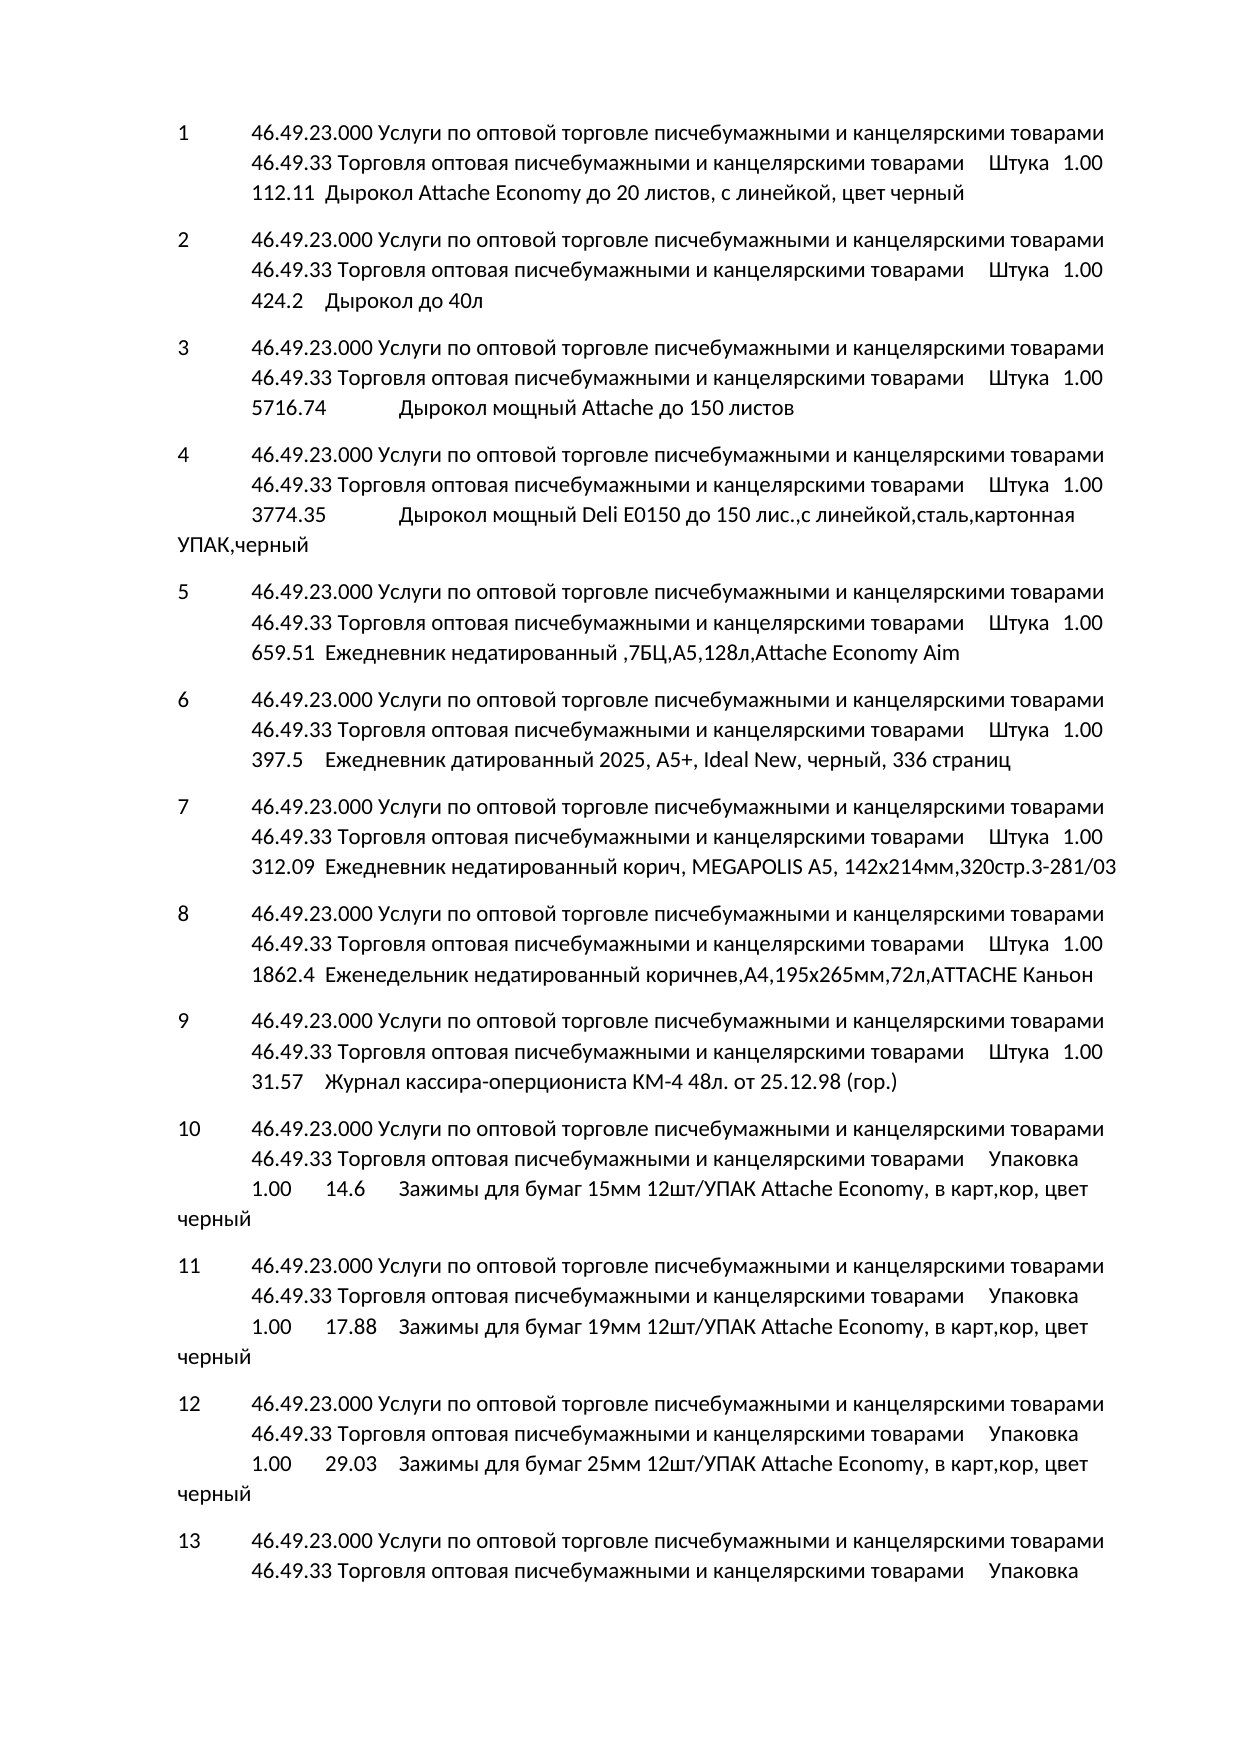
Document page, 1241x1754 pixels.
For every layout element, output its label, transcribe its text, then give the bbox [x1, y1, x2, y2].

text 3 46.49.23.000 Услуги по оптовой торговле писчебумажными и канцелярскими товарами 46.49.33 Торговля оптовая писчебумажными и канцелярскими товарами Штука 1.00 5716.74 Дырокол мощный Attache до 150 листов [177, 333, 1152, 421]
text 4 46.49.23.000 Услуги по оптовой торговле писчебумажными и канцелярскими товарами 46.49.33 Торговля оптовая писчебумажными и канцелярскими товарами Штука 1.00 3774.35 Дырокол мощный Deli E0150 до 150 лис.,с линейкой,сталь,картонная УПАК,черный [177, 440, 1152, 559]
text 6 46.49.23.000 Услуги по оптовой торговле писчебумажными и канцелярскими товарами 46.49.33 Торговля оптовая писчебумажными и канцелярскими товарами Штука 1.00 397.5 Ежедневник датированный 2025, А5+, Ideal New, черный, 336 страниц [177, 685, 1152, 773]
text 5 46.49.23.000 Услуги по оптовой торговле писчебумажными и канцелярскими товарами 46.49.33 Торговля оптовая писчебумажными и канцелярскими товарами Штука 1.00 659.51 Ежедневник недатированный ,7БЦ,А5,128л,Attache Economy Aim [177, 577, 1152, 666]
text 1 46.49.23.000 Услуги по оптовой торговле писчебумажными и канцелярскими товарами 46.49.33 Торговля оптовая писчебумажными и канцелярскими товарами Штука 1.00 112.11 Дырокол Attache Economy до 20 листов, с линейкой, цвет черный [177, 118, 1152, 207]
text 2 46.49.23.000 Услуги по оптовой торговле писчебумажными и канцелярскими товарами 46.49.33 Торговля оптовая писчебумажными и канцелярскими товарами Штука 1.00 424.2 Дырокол до 40л [177, 225, 1152, 314]
text 8 46.49.23.000 Услуги по оптовой торговле писчебумажными и канцелярскими товарами 46.49.33 Торговля оптовая писчебумажными и канцелярскими товарами Штука 1.00 1862.4 Еженедельник недатированный коричнев,А4,195х265мм,72л,АТТАСНЕ Каньон [177, 899, 1152, 988]
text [177, 1526, 1152, 1585]
text 7 46.49.23.000 Услуги по оптовой торговле писчебумажными и канцелярскими товарами 46.49.33 Торговля оптовая писчебумажными и канцелярскими товарами Штука 1.00 312.09 Ежедневник недатированный корич, MEGAPOLIS А5, 142х214мм,320стр.3-281/03 [177, 792, 1152, 881]
text 10 46.49.23.000 Услуги по оптовой торговле писчебумажными и канцелярскими товарами 46.49.33 Торговля оптовая писчебумажными и канцелярскими товарами Упаковка 1.00 14.6 Зажимы для бумаг 15мм 12шт/УПАК Attache Economy, в карт,кор, цвет черный [177, 1114, 1152, 1233]
text 9 46.49.23.000 Услуги по оптовой торговле писчебумажными и канцелярскими товарами 46.49.33 Торговля оптовая писчебумажными и канцелярскими товарами Штука 1.00 31.57 Журнал кассира-оперциониста КМ-4 48л. от 25.12.98 (гор.) [177, 1007, 1152, 1095]
text 12 46.49.23.000 Услуги по оптовой торговле писчебумажными и канцелярскими товарами 46.49.33 Торговля оптовая писчебумажными и канцелярскими товарами Упаковка 1.00 29.03 Зажимы для бумаг 25мм 12шт/УПАК Attache Economy, в карт,кор, цвет черный [177, 1389, 1152, 1508]
text 11 46.49.23.000 Услуги по оптовой торговле писчебумажными и канцелярскими товарами 46.49.33 Торговля оптовая писчебумажными и канцелярскими товарами Упаковка 1.00 17.88 Зажимы для бумаг 19мм 12шт/УПАК Attache Economy, в карт,кор, цвет черный [177, 1251, 1152, 1370]
